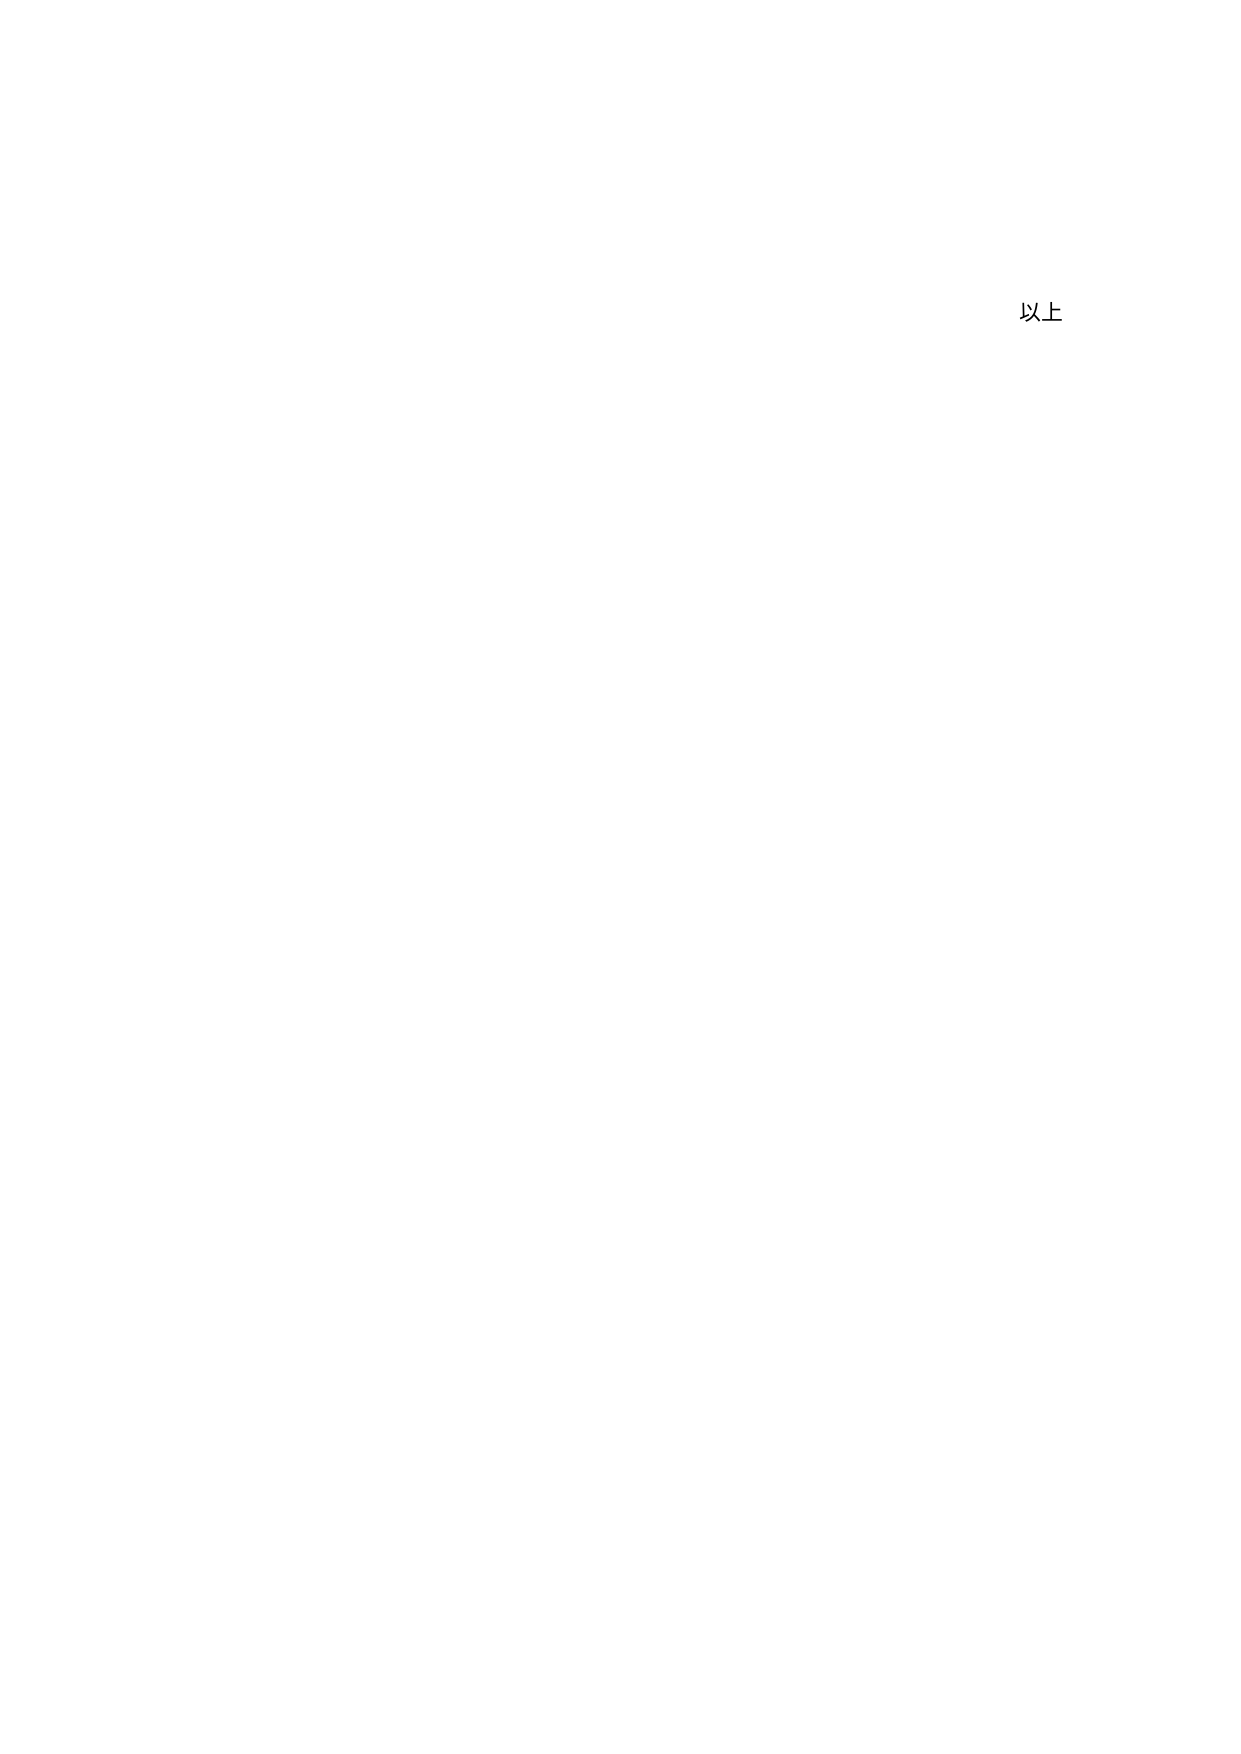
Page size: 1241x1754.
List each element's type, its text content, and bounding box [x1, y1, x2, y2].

text 以上 [177, 292, 1063, 329]
